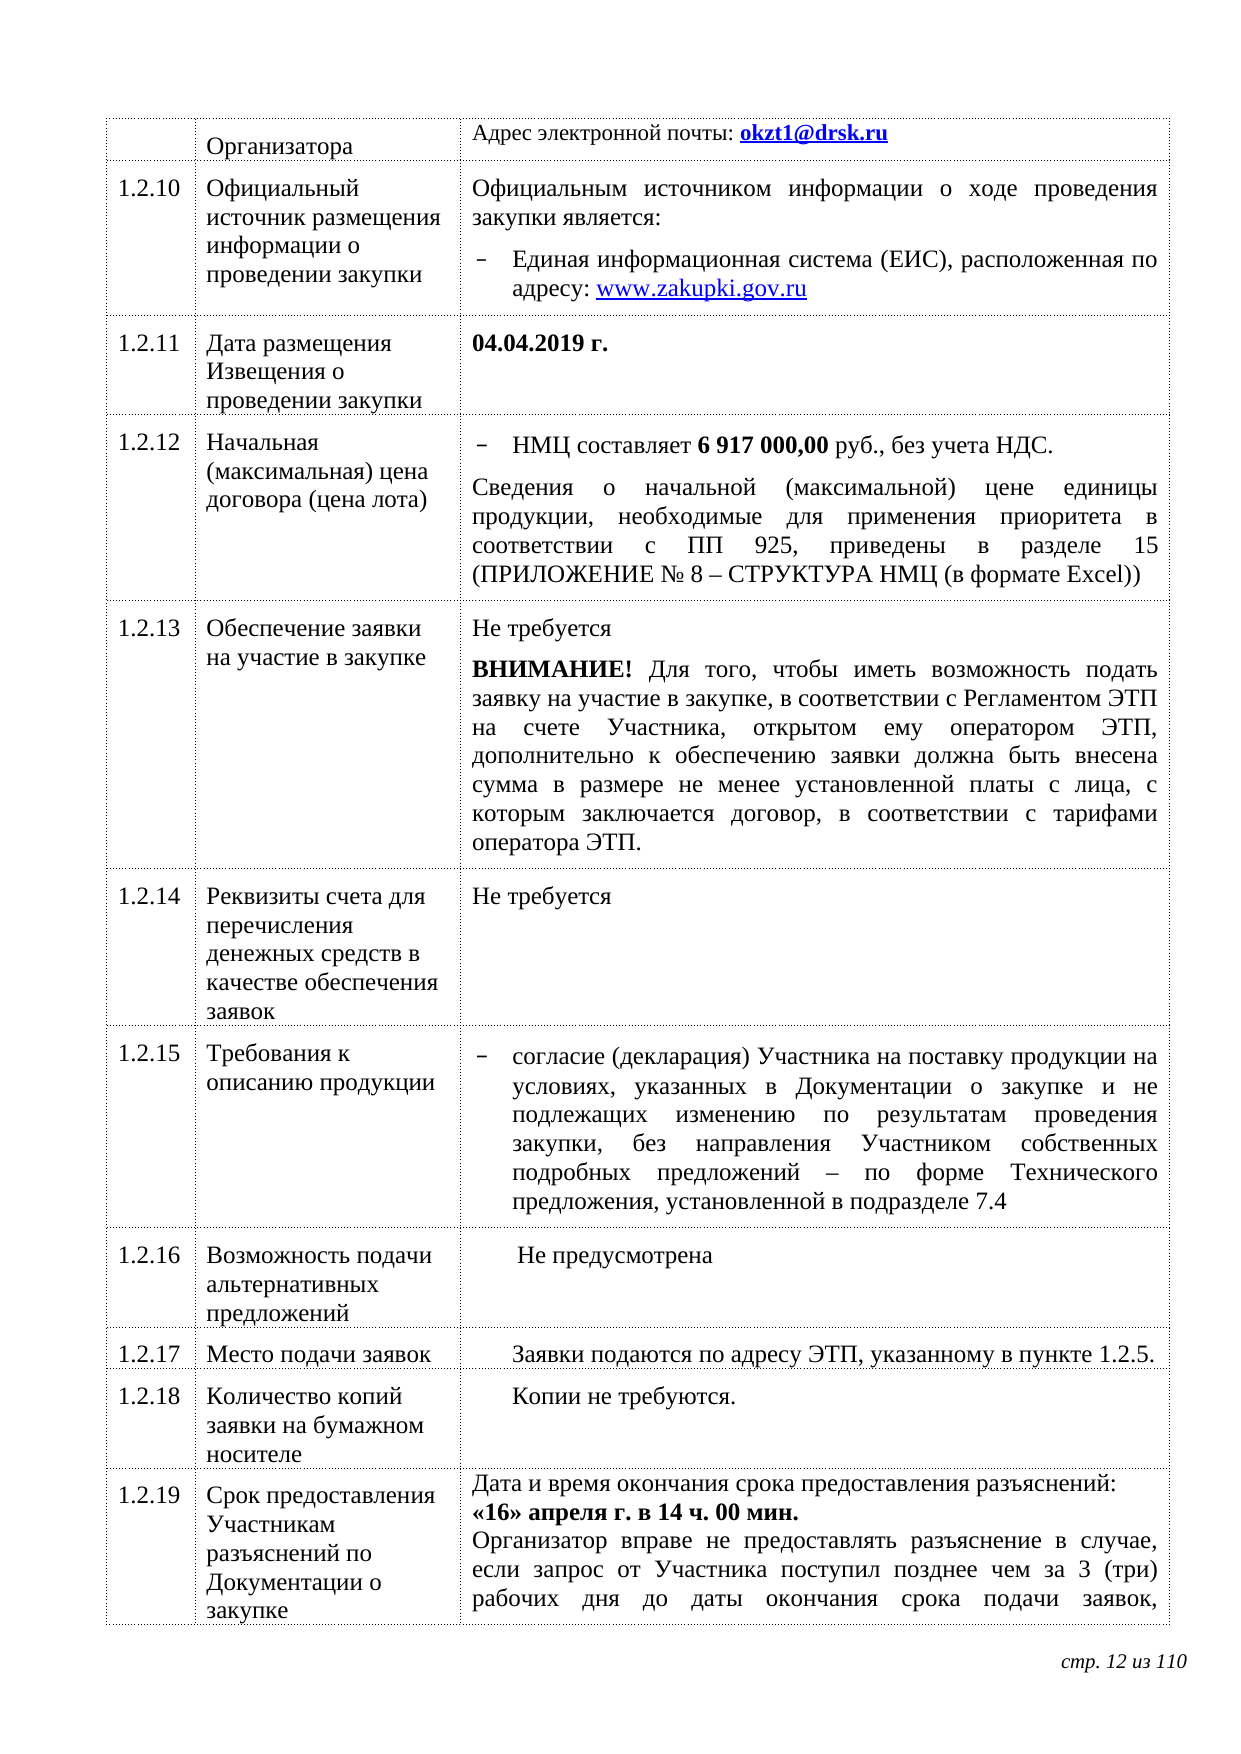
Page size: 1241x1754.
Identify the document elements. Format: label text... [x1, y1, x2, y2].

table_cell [461, 1468, 1169, 1624]
table_cell [106, 868, 195, 1025]
table_cell Заявки подаются по адресу ЭТП, указанному в пункте 1.2.5. [461, 1326, 1169, 1368]
table_cell Не предусмотрена [461, 1227, 1169, 1326]
table_cell [106, 600, 195, 868]
table_cell Реквизиты счета для перечисления денежных средств в качестве обеспечения заявок [195, 868, 461, 1025]
table_cell [106, 1468, 195, 1624]
table_cell [106, 160, 195, 315]
table_cell [106, 414, 195, 600]
table_cell Официальный источник размещения информации о проведении закупки [195, 160, 461, 315]
table_cell Возможность подачи альтернативных предложений [195, 1227, 461, 1326]
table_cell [195, 1468, 461, 1624]
table_cell Место подачи заявок [195, 1326, 461, 1368]
table_cell согласие (декларация) Участника на поставку продукции на условиях, указанных в Документации о закупке и не подлежащих изменению по результатам проведения закупки, без направления Участником собственных подробных предложений – по форме Технического предложения, установленной в подразделе 7.4 [461, 1025, 1169, 1227]
table_cell Не требуется ВНИМАНИЕ! Для того, чтобы иметь возможность подать заявку на участие в закупке, в соответствии с Регламентом ЭТП на счете Участника, открытом ему оператором ЭТП, дополнительно к обеспечению заявки должна быть внесена сумма в размере не менее установленной платы с лица, с которым заключается договор, в соответствии с тарифами оператора ЭТП. [461, 600, 1169, 868]
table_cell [461, 118, 1169, 160]
table_cell Обеспечение заявки на участие в закупке [195, 600, 461, 868]
table_cell [106, 1326, 195, 1368]
table_cell Начальная (максимальная) цена договора (цена лота) [195, 414, 461, 600]
table_cell 04.04.2019 г. [461, 315, 1169, 414]
table_cell Копии не требуются. [461, 1368, 1169, 1467]
table_cell Количество копий заявки на бумажном носителе [195, 1368, 461, 1467]
table_cell [106, 1227, 195, 1326]
table_cell НМЦ составляет 6 917 000,00 руб., без учета НДС. Сведения о начальной (максимальной) цене единицы продукции, необходимые для применения приоритета в соответствии с ПП 925, приведены в разделе 15 (ПРИЛОЖЕНИЕ № 8 – СТРУКТУРА НМЦ (в формате Excel)) [461, 414, 1169, 600]
table_cell Дата размещения Извещения о проведении закупки [195, 315, 461, 414]
table_cell [106, 1368, 195, 1467]
table_cell Требования к описанию продукции [195, 1025, 461, 1227]
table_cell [195, 118, 461, 160]
table_cell Не требуется [461, 868, 1169, 1025]
table_cell [106, 315, 195, 414]
table_cell Официальным источником информации о ходе проведения закупки является: Единая информационная система (ЕИС), расположенная по адресу: www.zakupki.gov.ru [461, 160, 1169, 315]
table_cell [106, 1025, 195, 1227]
table_cell [106, 118, 195, 160]
